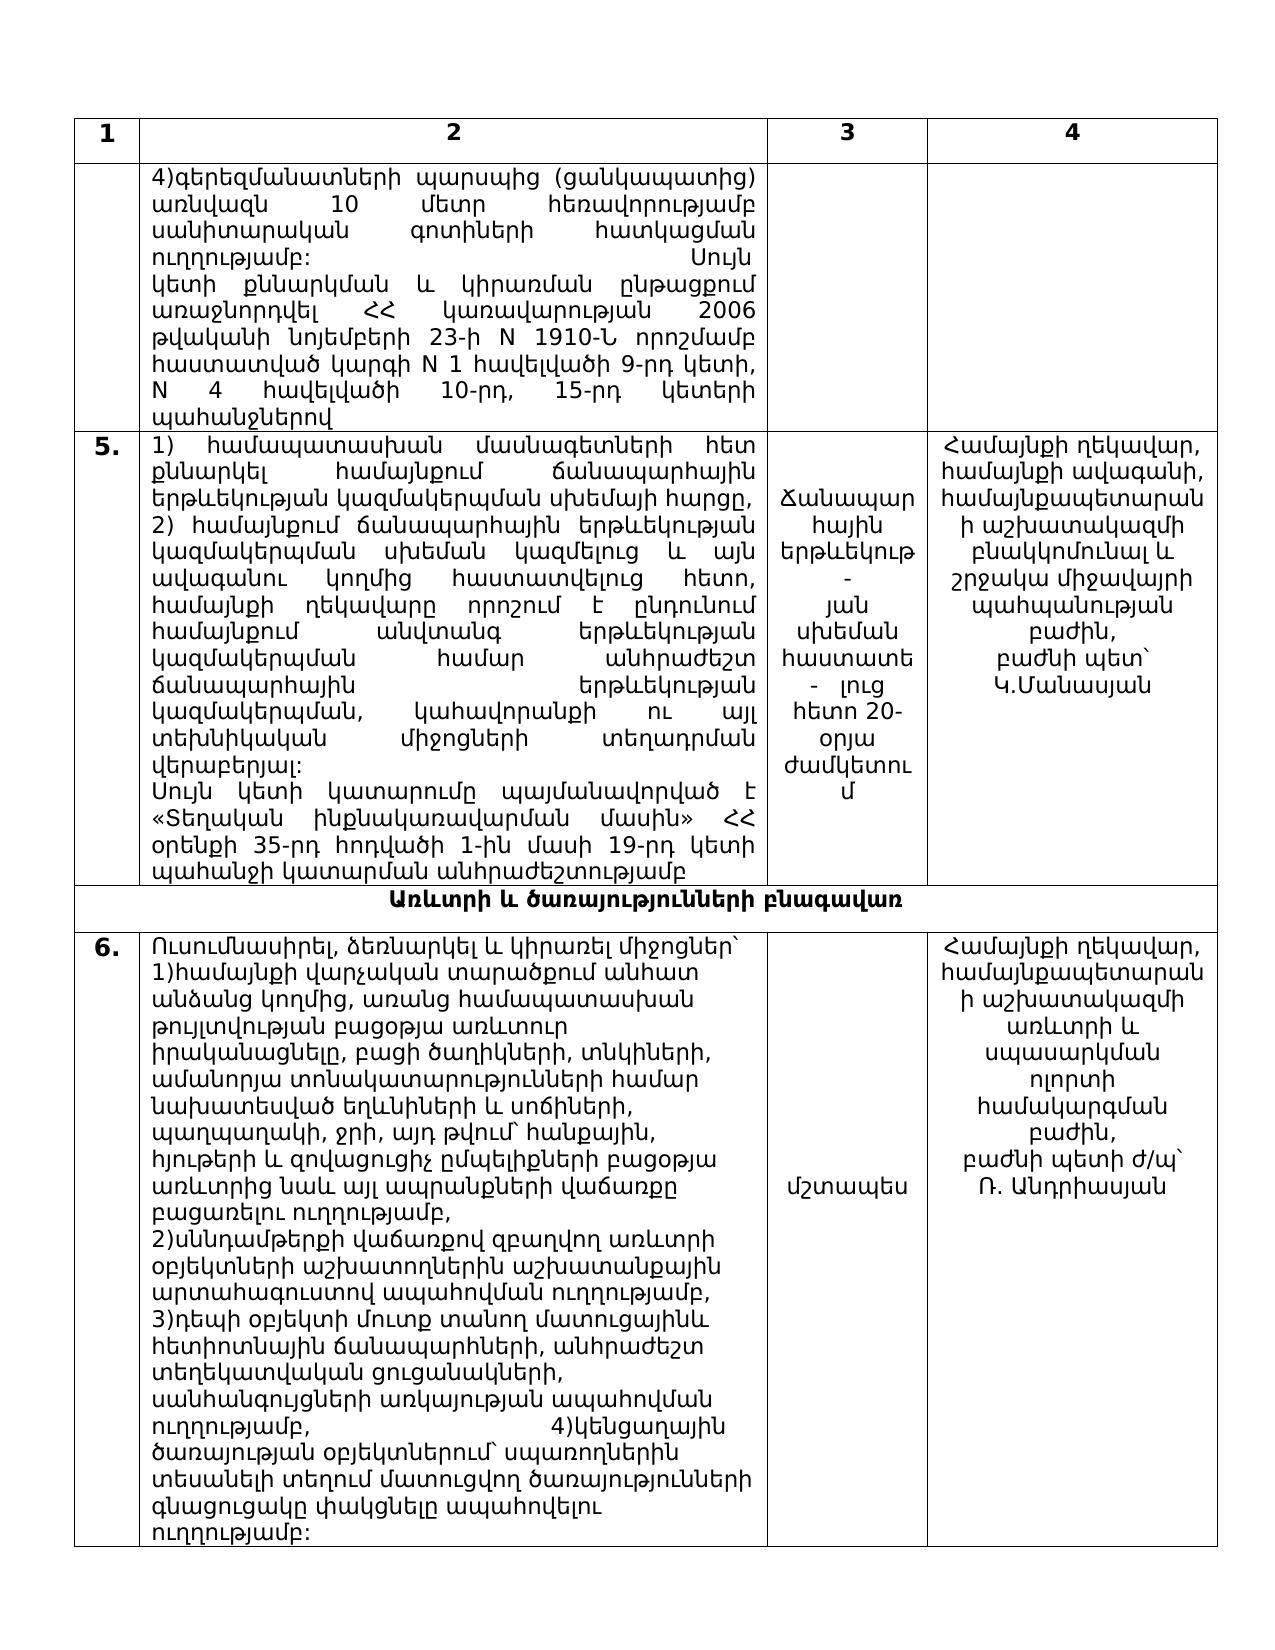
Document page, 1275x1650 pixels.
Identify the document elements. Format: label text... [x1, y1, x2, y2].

table_cell 2 [140, 119, 767, 163]
table_cell 1) համապատասխան մասնագետների հետ քննարկել համայնքում ճանապարհային երթևեկության կազմակերպման սխեմայի հարցը, 2) համայնքում ճանապարհային երթևեկության կազմակերպման սխեման կազմելուց և այն ավագանու կողմից հաստատվելուց հետո, համայնքի ղեկավարը որոշում է ընդունում համայնքում անվտանգ երթևեկության կազմակերպման համար անհրաժեշտ ճանապարհային երթևեկության կազմակերպման, կահավորանքի ու այլ տեխնիկական միջոցների տեղադրման վերաբերյալ: Սույն կետի կատարումը պայմանավորված է «Տեղական ինքնակառավարման մասին» ՀՀ օրենքի 35-րդ հոդվածի 1-ին մասի 19-րդ կետի պահանջի կատարման անհրաժեշտությամբ [140, 432, 767, 885]
table_cell 6. [75, 933, 139, 1546]
table_cell Ուսումնասիրել, ձեռնարկել և կիրառել միջոցներ՝ 1)համայնքի վարչական տարածքում անհատ անձանց կողմից, առանց համապատասխան թույլտվության բացօթյա առևտուր իրականացնելը, բացի ծաղիկների, տնկիների, ամանորյա տոնակատարությունների համար նախատեսված եղևնիների և սոճիների, պաղպաղակի, ջրի, այդ թվում՝ հանքային, հյութերի և զովացուցիչ ըմպելիքների բացօթյա առևտրից նաև այլ ապրանքների վաճառքը բացառելու ուղղությամբ, 2)սննդամթերքի վաճառքով զբաղվող առևտրի օբյեկտների աշխատողներին աշխատանքային արտահագուստով ապահովման ուղղությամբ, 3)դեպի օբյեկտի մուտք տանող մատուցայինև հետիոտնային ճանապարհների, անհրաժեշտ տեղեկատվական ցուցանակների, սանհանգույցների առկայության ապահովման ուղղությամբ, 4)կենցաղային ծառայության օբյեկտներում՝ սպառողներին տեսանելի տեղում մատուցվող ծառայությունների գնացուցակը փակցնելը ապահովելու ուղղությամբ: [140, 933, 767, 1546]
table_cell 5. [75, 432, 139, 885]
table_cell 4)գերեզմանատների պարսպից (ցանկապատից) առնվազն 10 մետր հեռավորությամբ սանիտարական գոտիների հատկացման ուղղությամբ: Սույն կետի քննարկման և կիրառման ընթացքում առաջնորդվել ՀՀ կառավարության 2006 թվականի նոյեմբերի 23-ի N 1910-Ն որոշմամբ հաստատված կարգի N 1 հավելվածի 9-րդ կետի, N 4 հավելվածի 10-րդ, 15-րդ կետերի պահանջներով [140, 164, 767, 431]
table_cell [75, 164, 139, 431]
table_cell Համայնքի ղեկավար, համայնքապետարանի աշխատակազմի առևտրի և սպասարկման ոլորտի համակարգման բաժին, բաժնի պետի ժ/պ՝ Ռ. Անդրիասյան [928, 933, 1217, 1546]
table_cell 3 [768, 119, 927, 163]
table_cell 4 [928, 119, 1217, 163]
table_cell [928, 164, 1217, 431]
table_cell Առևտրի և ծառայությունների բնագավառ [75, 886, 1217, 932]
table_cell մշտապես [768, 933, 927, 1546]
table_cell 1 [75, 119, 139, 163]
table_cell [768, 164, 927, 431]
table_cell Համայնքի ղեկավար, համայնքի ավագանի, համայնքապետարանի աշխատակազմի բնակկոմունալ և շրջակա միջավայրի պահպանության բաժին, բաժնի պետ՝ Կ.Մանասյան [928, 432, 1217, 885]
table_cell Ճանապարհային երթևեկութ- յան սխեման հաստատե- լուց հետո 20-օրյա ժամկետում [768, 432, 927, 885]
